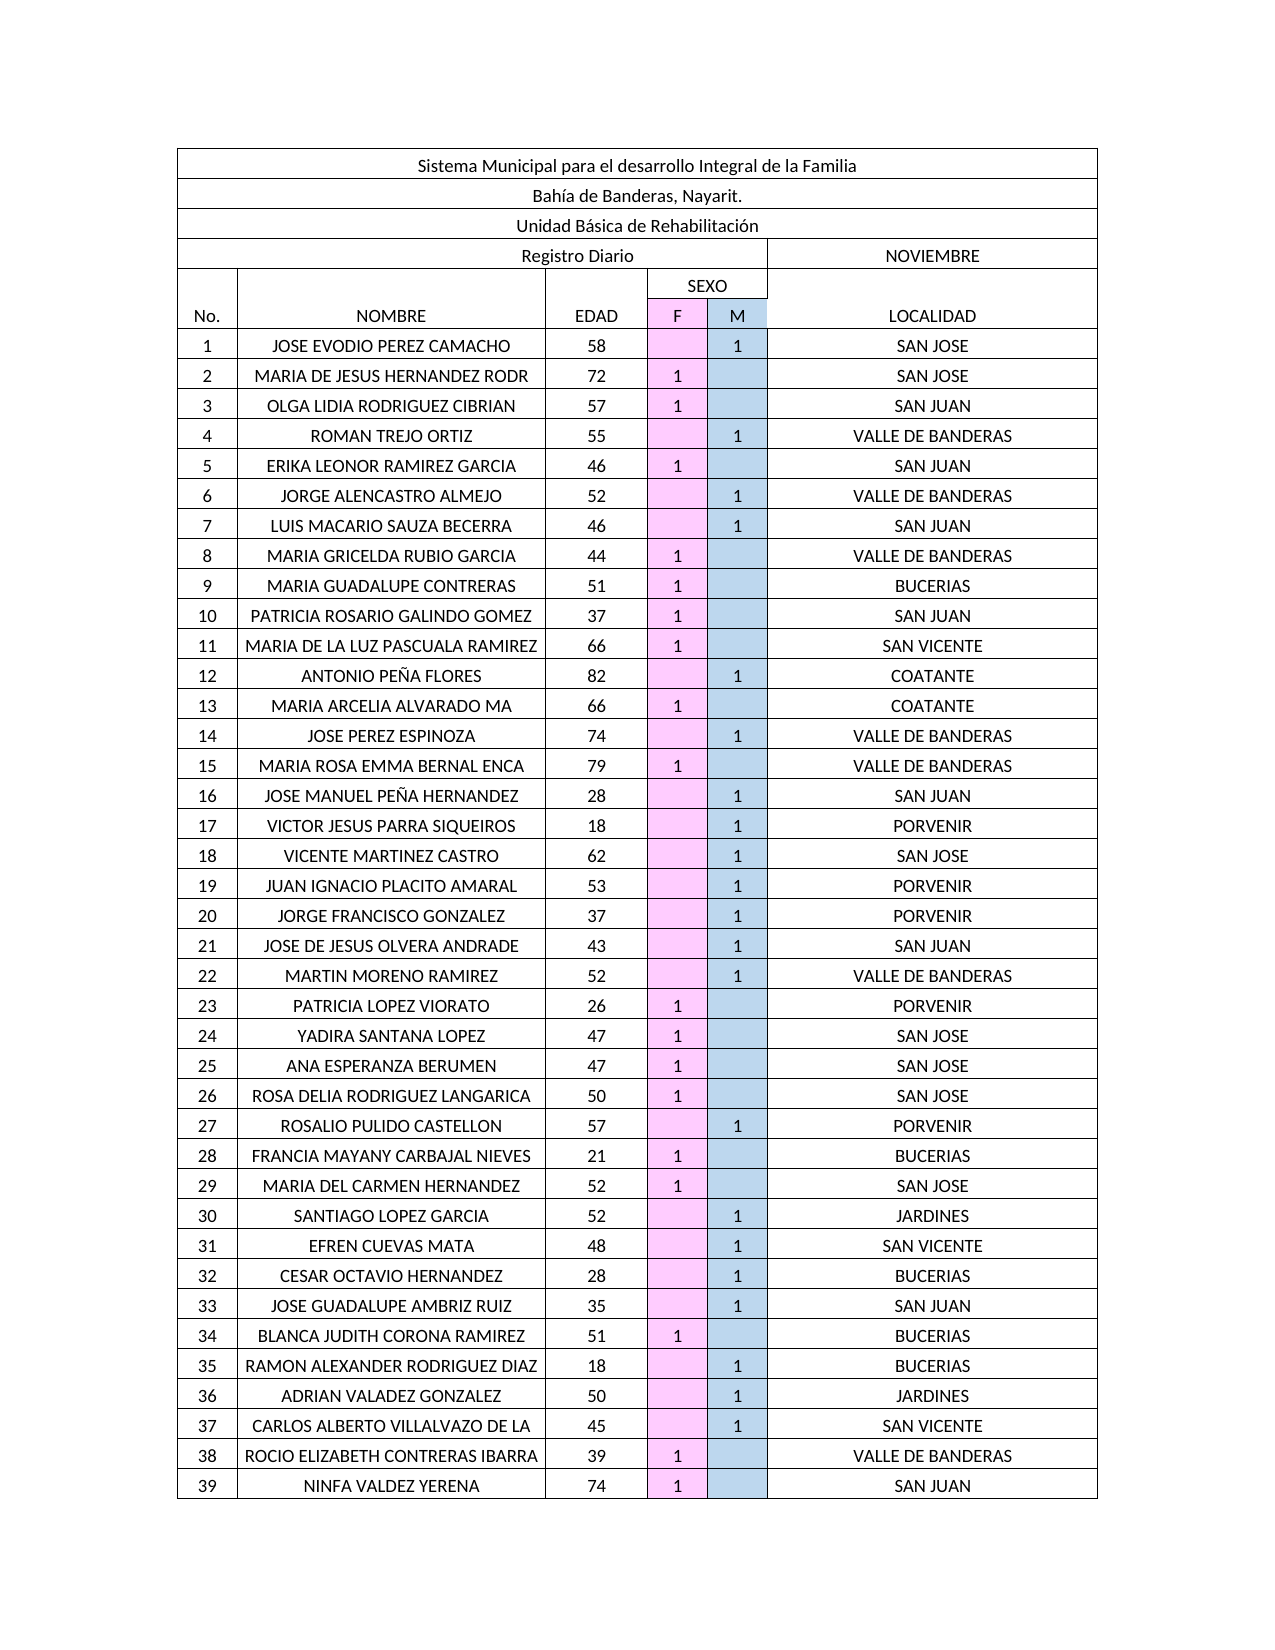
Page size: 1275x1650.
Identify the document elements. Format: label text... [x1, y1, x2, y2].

table_cell BUCERIAS [768, 1259, 1097, 1288]
table_cell ANA ESPERANZA BERUMEN [238, 1049, 545, 1078]
table_cell 82 [546, 659, 647, 688]
table_cell [708, 449, 767, 478]
table_cell MARIA DE LA LUZ PASCUALA RAMIREZ [238, 629, 545, 658]
table_cell 79 [546, 749, 647, 778]
table_cell 72 [546, 359, 647, 388]
table_cell 51 [546, 569, 647, 598]
table_header Sistema Municipal para el desarrollo Integral de la Familia [178, 149, 1097, 178]
table_cell 1 [708, 659, 767, 688]
table_cell NOVIEMBRE [768, 239, 1097, 268]
table_cell 1 [708, 1229, 767, 1258]
table_cell No. [178, 269, 237, 328]
table_cell [708, 1319, 767, 1348]
table_cell 30 [178, 1199, 237, 1228]
table_cell JOSE DE JESUS OLVERA ANDRADE [238, 929, 545, 958]
table_cell BUCERIAS [768, 569, 1097, 598]
table_cell BUCERIAS [768, 1139, 1097, 1168]
table_cell SAN JOSE [768, 1019, 1097, 1048]
table_cell 1 [708, 899, 767, 928]
table_cell 1 [708, 479, 767, 508]
table_cell 45 [546, 1409, 647, 1438]
table_cell [708, 1049, 767, 1078]
table_cell 18 [546, 1349, 647, 1378]
table_cell VALLE DE BANDERAS [768, 749, 1097, 778]
table_cell 66 [546, 629, 647, 658]
table_cell CARLOS ALBERTO VILLALVAZO DE LA [238, 1409, 545, 1438]
table_cell SAN VICENTE [768, 1229, 1097, 1258]
table_cell 1 [708, 1109, 767, 1138]
table_cell 1 [648, 749, 707, 778]
table_cell 1 [648, 569, 707, 598]
table_cell 37 [546, 599, 647, 628]
table_cell PATRICIA ROSARIO GALINDO GOMEZ [238, 599, 545, 628]
table_cell 1 [648, 359, 707, 388]
table_cell SAN JOSE [768, 1049, 1097, 1078]
table_cell 1 [648, 989, 707, 1018]
table_cell [648, 329, 707, 358]
table_cell SAN JUAN [768, 389, 1097, 418]
table_cell 57 [546, 389, 647, 418]
table_cell 16 [178, 779, 237, 808]
table_cell Registro Diario [178, 239, 767, 268]
table_cell 62 [546, 839, 647, 868]
table_cell SAN JUAN [768, 1469, 1097, 1498]
table_cell BLANCA JUDITH CORONA RAMIREZ [238, 1319, 545, 1348]
table_cell 2 [178, 359, 237, 388]
table_cell SAN JUAN [768, 779, 1097, 808]
table_cell FRANCIA MAYANY CARBAJAL NIEVES [238, 1139, 545, 1168]
table_cell ANTONIO PEÑA FLORES [238, 659, 545, 688]
table_cell 7 [178, 509, 237, 538]
table_cell 28 [546, 779, 647, 808]
table_cell [648, 869, 707, 898]
table_cell 21 [546, 1139, 647, 1168]
table_cell JORGE FRANCISCO GONZALEZ [238, 899, 545, 928]
table_cell YADIRA SANTANA LOPEZ [238, 1019, 545, 1048]
table_cell BUCERIAS [768, 1319, 1097, 1348]
table_cell NINFA VALDEZ YERENA [238, 1469, 545, 1498]
table_cell 18 [178, 839, 237, 868]
table_cell 19 [178, 869, 237, 898]
table_cell 1 [708, 719, 767, 748]
table_cell [708, 1439, 767, 1468]
table_cell 6 [178, 479, 237, 508]
table_cell ROSALIO PULIDO CASTELLON [238, 1109, 545, 1138]
table_cell 33 [178, 1289, 237, 1318]
table_cell 1 [648, 689, 707, 718]
table_cell 1 [648, 599, 707, 628]
table_cell JARDINES [768, 1199, 1097, 1228]
table_cell [648, 929, 707, 958]
table_cell 37 [178, 1409, 237, 1438]
table_cell VALLE DE BANDERAS [768, 479, 1097, 508]
table_cell 36 [178, 1379, 237, 1408]
table_cell [708, 1139, 767, 1168]
table_cell 47 [546, 1049, 647, 1078]
table_cell COATANTE [768, 689, 1097, 718]
table_cell 34 [178, 1319, 237, 1348]
table_cell 1 [708, 839, 767, 868]
table_cell SAN JUAN [768, 929, 1097, 958]
table_cell MARIA ROSA EMMA BERNAL ENCA [238, 749, 545, 778]
table_cell [648, 1199, 707, 1228]
table_cell ROMAN TREJO ORTIZ [238, 419, 545, 448]
table_cell SANTIAGO LOPEZ GARCIA [238, 1199, 545, 1228]
table_cell 55 [546, 419, 647, 448]
table_cell [648, 659, 707, 688]
table_cell 53 [546, 869, 647, 898]
table_cell 1 [708, 1199, 767, 1228]
table_cell 1 [178, 329, 237, 358]
table_cell [708, 989, 767, 1018]
table_cell [648, 899, 707, 928]
table_cell SAN JOSE [768, 359, 1097, 388]
table_cell [708, 749, 767, 778]
table_cell [648, 419, 707, 448]
table_cell 21 [178, 929, 237, 958]
table_cell 1 [708, 1409, 767, 1438]
table_cell 39 [178, 1469, 237, 1498]
table_cell PORVENIR [768, 989, 1097, 1018]
table_cell [708, 1079, 767, 1108]
table_cell 46 [546, 509, 647, 538]
table_cell 1 [648, 389, 707, 418]
table_cell 52 [546, 1199, 647, 1228]
table_cell [708, 1019, 767, 1048]
table_cell 1 [648, 1469, 707, 1498]
table_cell 28 [546, 1259, 647, 1288]
table_cell 1 [648, 1079, 707, 1108]
table_cell 51 [546, 1319, 647, 1348]
table_cell 17 [178, 809, 237, 838]
table_cell 11 [178, 629, 237, 658]
table_cell 1 [708, 869, 767, 898]
table_cell 1 [708, 959, 767, 988]
table_cell JUAN IGNACIO PLACITO AMARAL [238, 869, 545, 898]
table_cell JARDINES [768, 1379, 1097, 1408]
table_cell EDAD [546, 269, 647, 328]
table_cell 10 [178, 599, 237, 628]
table_cell PORVENIR [768, 809, 1097, 838]
table_cell VALLE DE BANDERAS [768, 959, 1097, 988]
table_cell [648, 1289, 707, 1318]
table_cell PATRICIA LOPEZ VIORATO [238, 989, 545, 1018]
table_cell PORVENIR [768, 899, 1097, 928]
table_cell 52 [546, 959, 647, 988]
table_cell 1 [648, 539, 707, 568]
table_cell 58 [546, 329, 647, 358]
table_cell NOMBRE [238, 269, 545, 328]
table_cell VALLE DE BANDERAS [768, 719, 1097, 748]
table_cell 8 [178, 539, 237, 568]
table_cell [648, 809, 707, 838]
table_cell [708, 389, 767, 418]
table_cell 1 [648, 1439, 707, 1468]
table_cell 52 [546, 479, 647, 508]
table_cell JORGE ALENCASTRO ALMEJO [238, 479, 545, 508]
table_cell 20 [178, 899, 237, 928]
table_cell M [708, 299, 767, 328]
table_cell SAN JOSE [768, 329, 1097, 358]
table_cell [708, 359, 767, 388]
table_cell 32 [178, 1259, 237, 1288]
table_cell 44 [546, 539, 647, 568]
table_cell [648, 959, 707, 988]
table_cell VICTOR JESUS PARRA SIQUEIROS [238, 809, 545, 838]
table_cell [648, 719, 707, 748]
table_cell VICENTE MARTINEZ CASTRO [238, 839, 545, 868]
table_cell ADRIAN VALADEZ GONZALEZ [238, 1379, 545, 1408]
table_cell SEXO [648, 269, 767, 298]
table_cell 1 [708, 1289, 767, 1318]
table_cell 35 [178, 1349, 237, 1378]
table_cell 25 [178, 1049, 237, 1078]
table_cell BUCERIAS [768, 1349, 1097, 1378]
table_cell SAN JOSE [768, 1169, 1097, 1198]
table_cell 37 [546, 899, 647, 928]
table_cell MARTIN MORENO RAMIREZ [238, 959, 545, 988]
table_cell [708, 629, 767, 658]
table_cell ROCIO ELIZABETH CONTRERAS IBARRA [238, 1439, 545, 1468]
table_cell 26 [178, 1079, 237, 1108]
table_cell 1 [708, 929, 767, 958]
table_cell MARIA ARCELIA ALVARADO MA [238, 689, 545, 718]
table_cell [648, 509, 707, 538]
table_cell [648, 839, 707, 868]
table_cell RAMON ALEXANDER RODRIGUEZ DIAZ [238, 1349, 545, 1378]
table_cell [648, 779, 707, 808]
table_cell MARIA GRICELDA RUBIO GARCIA [238, 539, 545, 568]
table_cell OLGA LIDIA RODRIGUEZ CIBRIAN [238, 389, 545, 418]
table_cell 1 [648, 1049, 707, 1078]
table_cell SAN JUAN [768, 449, 1097, 478]
table_cell PORVENIR [768, 1109, 1097, 1138]
table_cell 1 [648, 629, 707, 658]
table_cell [708, 599, 767, 628]
table_cell 46 [546, 449, 647, 478]
table_cell 23 [178, 989, 237, 1018]
table_cell Bahía de Banderas, Nayarit. [178, 179, 1097, 208]
table_cell SAN JOSE [768, 1079, 1097, 1108]
table_cell F [648, 299, 707, 328]
table_cell 28 [178, 1139, 237, 1168]
table_cell MARIA GUADALUPE CONTRERAS [238, 569, 545, 598]
table_cell MARIA DE JESUS HERNANDEZ RODR [238, 359, 545, 388]
table_cell 1 [708, 329, 767, 358]
table_cell 66 [546, 689, 647, 718]
table_cell 1 [648, 449, 707, 478]
table_cell 50 [546, 1079, 647, 1108]
table_cell 57 [546, 1109, 647, 1138]
table_cell 47 [546, 1019, 647, 1048]
table_cell [648, 1379, 707, 1408]
table_cell [708, 1169, 767, 1198]
table_cell SAN JUAN [768, 509, 1097, 538]
table_cell SAN VICENTE [768, 629, 1097, 658]
table_cell [648, 479, 707, 508]
table_cell Unidad Básica de Rehabilitación [178, 209, 1097, 238]
table_cell COATANTE [768, 659, 1097, 688]
table_cell 35 [546, 1289, 647, 1318]
table_cell 50 [546, 1379, 647, 1408]
table_cell [648, 1259, 707, 1288]
table_cell EFREN CUEVAS MATA [238, 1229, 545, 1258]
table_cell ROSA DELIA RODRIGUEZ LANGARICA [238, 1079, 545, 1108]
table_cell 52 [546, 1169, 647, 1198]
table_cell VALLE DE BANDERAS [768, 419, 1097, 448]
table_cell 24 [178, 1019, 237, 1048]
table_cell [648, 1229, 707, 1258]
table_cell 48 [546, 1229, 647, 1258]
table_cell 31 [178, 1229, 237, 1258]
table_cell 29 [178, 1169, 237, 1198]
table_cell LUIS MACARIO SAUZA BECERRA [238, 509, 545, 538]
table_cell [648, 1349, 707, 1378]
table_cell 39 [546, 1439, 647, 1468]
table_cell 14 [178, 719, 237, 748]
table_cell 22 [178, 959, 237, 988]
table_cell MARIA DEL CARMEN HERNANDEZ [238, 1169, 545, 1198]
table_cell [648, 1409, 707, 1438]
table_cell SAN JOSE [768, 839, 1097, 868]
table_cell 12 [178, 659, 237, 688]
table_cell 13 [178, 689, 237, 718]
table_cell SAN JUAN [768, 599, 1097, 628]
table_cell 1 [648, 1139, 707, 1168]
table_cell PORVENIR [768, 869, 1097, 898]
table_cell 1 [708, 509, 767, 538]
table_cell [708, 539, 767, 568]
table_cell 1 [708, 779, 767, 808]
table_cell SAN JUAN [768, 1289, 1097, 1318]
table_cell 1 [708, 1349, 767, 1378]
table_cell 27 [178, 1109, 237, 1138]
table_cell 1 [648, 1169, 707, 1198]
table_cell 26 [546, 989, 647, 1018]
table_cell 4 [178, 419, 237, 448]
table_cell 1 [648, 1019, 707, 1048]
table_cell JOSE EVODIO PEREZ CAMACHO [238, 329, 545, 358]
table_cell 1 [708, 419, 767, 448]
table_cell SAN VICENTE [768, 1409, 1097, 1438]
table_cell 38 [178, 1439, 237, 1468]
table_cell VALLE DE BANDERAS [768, 1439, 1097, 1468]
table_cell 18 [546, 809, 647, 838]
table_cell [708, 569, 767, 598]
table_cell JOSE PEREZ ESPINOZA [238, 719, 545, 748]
table_cell 1 [708, 1379, 767, 1408]
table_cell LOCALIDAD [768, 269, 1097, 328]
table_cell 3 [178, 389, 237, 418]
table_cell [708, 689, 767, 718]
table_cell 5 [178, 449, 237, 478]
table_cell 1 [648, 1319, 707, 1348]
table_cell 43 [546, 929, 647, 958]
table_cell 1 [708, 1259, 767, 1288]
table_cell 15 [178, 749, 237, 778]
table_cell ERIKA LEONOR RAMIREZ GARCIA [238, 449, 545, 478]
table_cell 74 [546, 719, 647, 748]
table_cell 74 [546, 1469, 647, 1498]
table_cell CESAR OCTAVIO HERNANDEZ [238, 1259, 545, 1288]
table_cell VALLE DE BANDERAS [768, 539, 1097, 568]
table_cell 1 [708, 809, 767, 838]
table_cell JOSE GUADALUPE AMBRIZ RUIZ [238, 1289, 545, 1318]
table_cell JOSE MANUEL PEÑA HERNANDEZ [238, 779, 545, 808]
table_cell [708, 1469, 767, 1498]
table_cell [648, 1109, 707, 1138]
table_cell 9 [178, 569, 237, 598]
